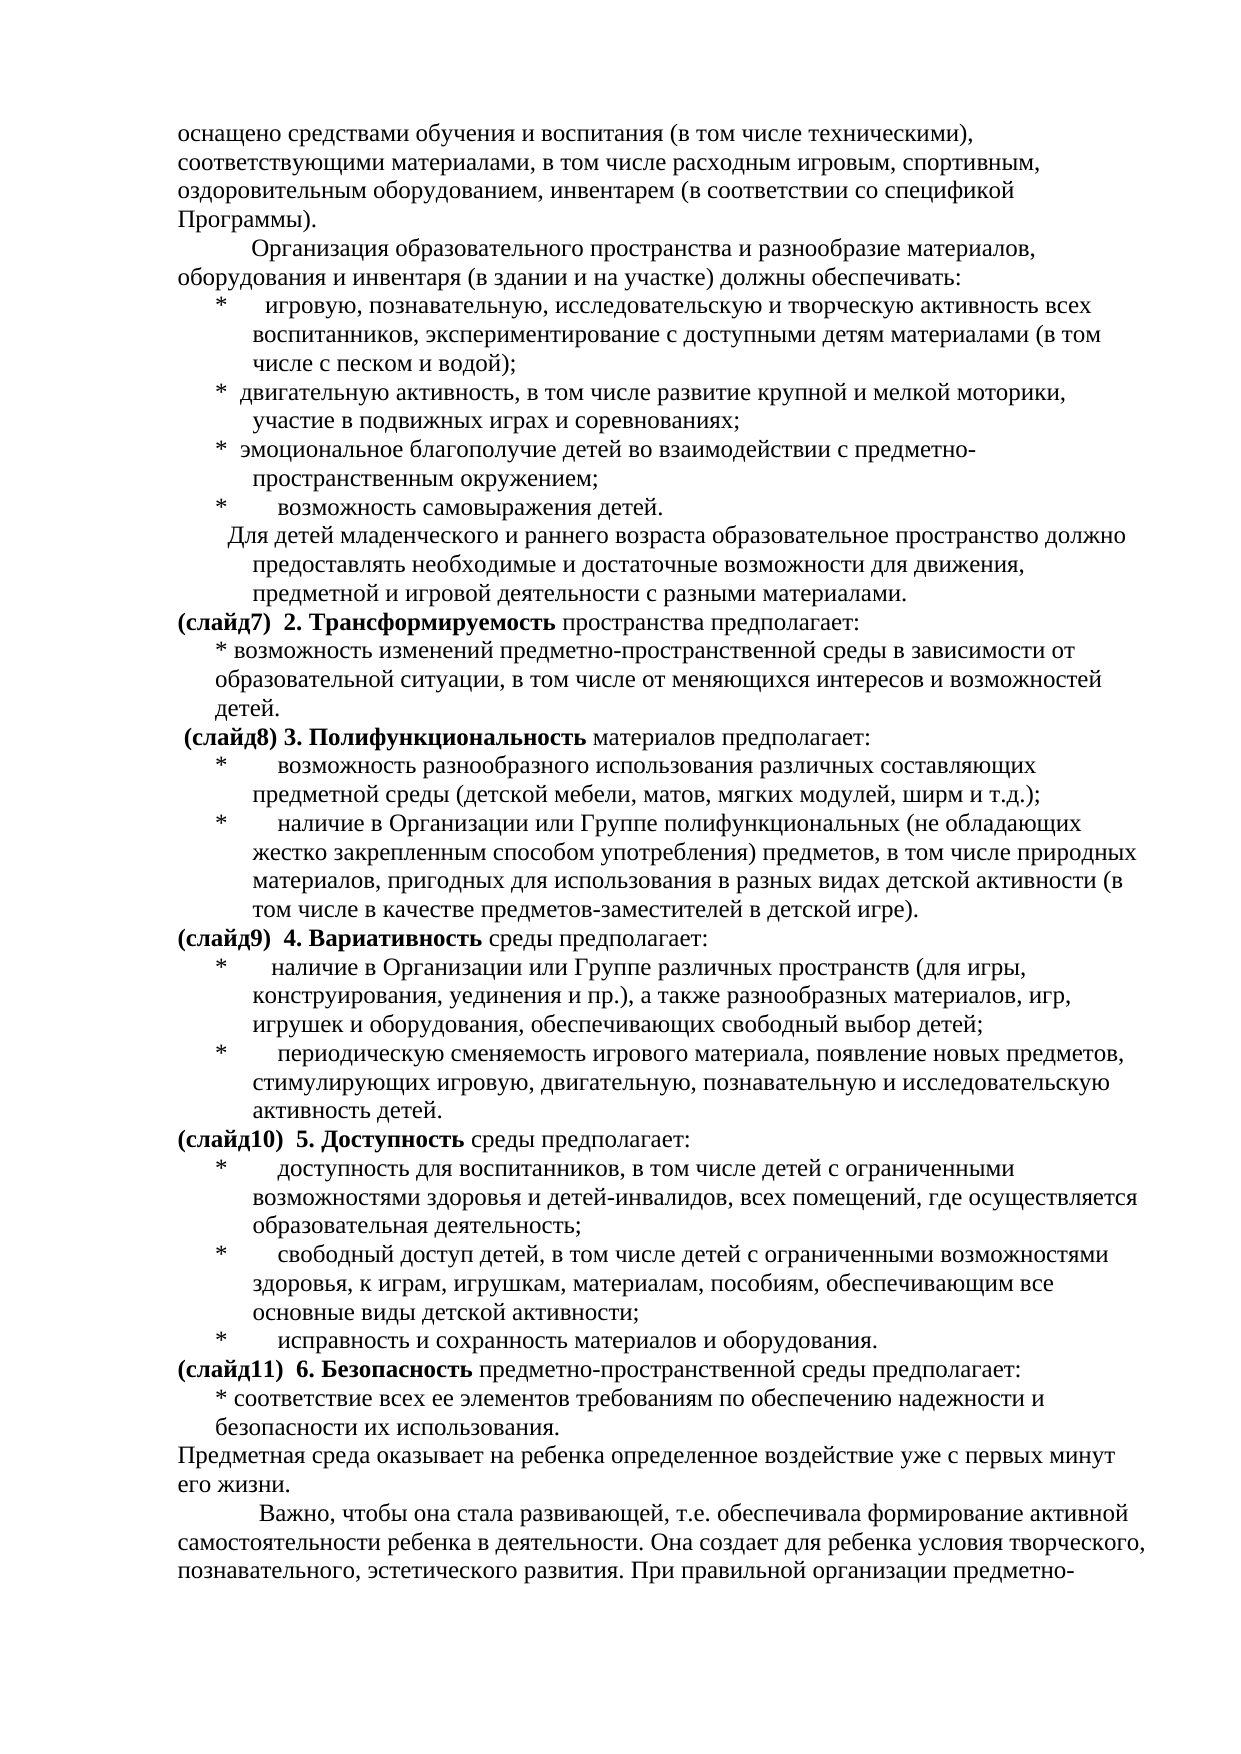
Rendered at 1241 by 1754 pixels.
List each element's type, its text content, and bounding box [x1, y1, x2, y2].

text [177, 1498, 1152, 1584]
text (слайд7) 2. Трансформируемость пространства предполагает: [177, 607, 1152, 636]
text Предметная среда оказывает на ребенка определенное воздействие уже с первых минут его жизни. [177, 1441, 1152, 1498]
text Для детей младенческого и раннего возраста образовательное пространство должно предоставлять необходимые и достаточные возможности для движения, предметной и игровой деятельности с разными материалами. [215, 521, 1152, 607]
text * наличие в Организации или Группе полифункциональных (не обладающих жестко закрепленным способом употребления) предметов, в том числе природных материалов, пригодных для использования в разных видах детской активности (в том числе в качестве предметов-заместителей в детской игре). [215, 808, 1152, 923]
text * исправность и сохранность материалов и оборудования. [215, 1326, 1152, 1354]
text * наличие в Организации или Группе различных пространств (для игры, конструирования, уединения и пр.), а также разнообразных материалов, игр, игрушек и оборудования, обеспечивающих свободный выбор детей; [215, 952, 1152, 1038]
text (слайд11) 6. Безопасность предметно-пространственной среды предполагает: [177, 1354, 1152, 1383]
text * возможность изменений предметно-пространственной среды в зависимости от образовательной ситуации, в том числе от меняющихся интересов и возможностей детей. [215, 636, 1152, 722]
text (слайд10) 5. Доступность среды предполагает: [177, 1124, 1152, 1153]
text Организация образовательного пространства и разнообразие материалов, оборудования и инвентаря (в здании и на участке) должны обеспечивать: [177, 233, 1152, 291]
text * игровую, познавательную, исследовательскую и творческую активность всех воспитанников, экспериментирование с доступными детям материалами (в том числе с песком и водой); [215, 291, 1152, 377]
text * возможность самовыражения детей. [215, 492, 1152, 521]
text * эмоциональное благополучие детей во взаимодействии с предметно-пространственным окружением; [215, 434, 1152, 492]
text * двигательную активность, в том числе развитие крупной и мелкой моторики, участие в подвижных играх и соревнованиях; [215, 377, 1152, 434]
text (слайд8) 3. Полифункциональность материалов предполагает: [177, 722, 1152, 751]
text * соответствие всех ее элементов требованиям по обеспечению надежности и безопасности их использования. [215, 1383, 1152, 1441]
text (слайд9) 4. Вариативность среды предполагает: [177, 923, 1152, 952]
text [177, 118, 1152, 233]
text * свободный доступ детей, в том числе детей с ограниченными возможностями здоровья, к играм, игрушкам, материалам, пособиям, обеспечивающим все основные виды детской активности; [215, 1239, 1152, 1326]
text * возможность разнообразного использования различных составляющих предметной среды (детской мебели, матов, мягких модулей, ширм и т.д.); [215, 751, 1152, 808]
text * периодическую сменяемость игрового материала, появление новых предметов, стимулирующих игровую, двигательную, познавательную и исследовательскую активность детей. [215, 1038, 1152, 1124]
text * доступность для воспитанников, в том числе детей с ограниченными возможностями здоровья и детей-инвалидов, всех помещений, где осуществляется образовательная деятельность; [215, 1153, 1152, 1239]
